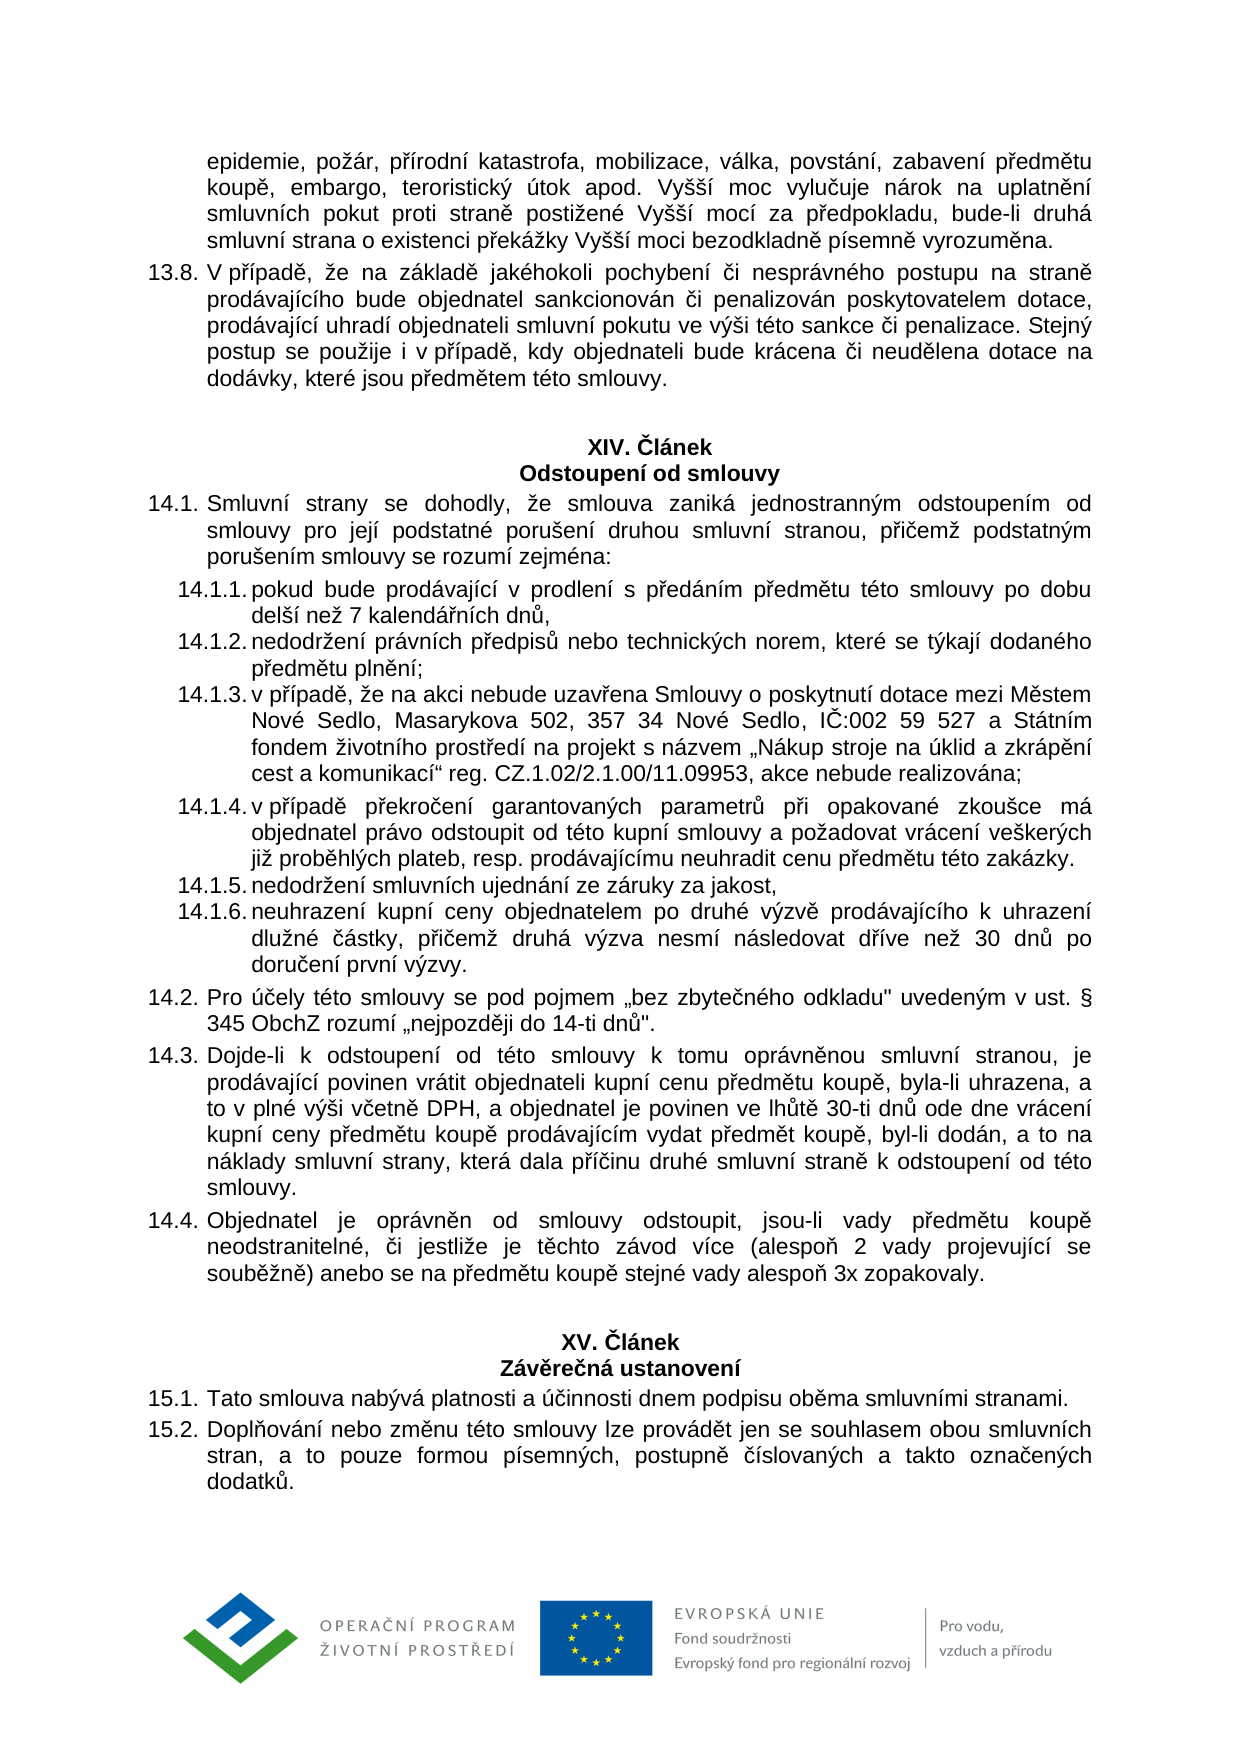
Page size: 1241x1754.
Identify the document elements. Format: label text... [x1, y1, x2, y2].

list neuhrazení kupní ceny objednatelem po druhé výzvě prodávajícího k uhrazení dlužné částky, přičemž druhá výzva nesmí následovat dříve než 30 dnů po doručení první výzvy. [177, 898, 1093, 977]
list Odstoupení od smlouvy [207, 460, 1093, 486]
text XV. Článek [148, 1328, 1093, 1355]
text Závěrečná ustanovení [148, 1355, 1093, 1381]
list Doplňování nebo změnu této smlouvy lze provádět jen se souhlasem obou smluvních stran, a to pouze formou písemných, postupně číslovaných a takto označených dodatků. [148, 1416, 1093, 1495]
list pokud bude prodávající v prodlení s předáním předmětu této smlouvy po dobu delší než 7 kalendářních dnů, [177, 576, 1093, 628]
list Objednatel je oprávněn od smlouvy odstoupit, jsou-li vady předmětu koupě neodstranitelné, či jestliže je těchto závod více (alespoň 2 vady projevující se souběžně) anebo se na předmětu koupě stejné vady alespoň 3x zopakovaly. [148, 1207, 1093, 1286]
list Smluvní strany se dohodly, že smlouva zaniká jednostranným odstoupením od smlouvy pro její podstatné porušení druhou smluvní stranou, přičemž podstatným porušením smlouvy se rozumí zejména: [148, 490, 1093, 569]
list nedodržení právních předpisů nebo technických norem, které se týkají dodaného předmětu plnění; [177, 628, 1093, 681]
list XIV. Článek [207, 434, 1093, 460]
list Tato smlouva nabývá platnosti a účinnosti dnem podpisu oběma smluvními stranami. [148, 1385, 1093, 1411]
picture [147, 1566, 1092, 1718]
list v případě, že na akci nebude uzavřena Smlouvy o poskytnutí dotace mezi Městem Nové Sedlo, Masarykova 502, 357 34 Nové Sedlo, IČ:002 59 527 a Státním fondem životního prostředí na projekt s názvem „Nákup stroje na úklid a zkrápění cest a komunikací“ reg. CZ.1.02/2.1.00/11.09953, akce nebude realizována; [177, 681, 1093, 786]
list nedodržení smluvních ujednání ze záruky za jakost, [177, 872, 1093, 898]
list Pro účely této smlouvy se pod pojmem „bez zbytečného odkladu" uvedeným v ust. § 345 ObchZ rozumí „nejpozději do 14-ti dnů". [148, 983, 1093, 1036]
list v případě překročení garantovaných parametrů při opakované zkoušce má objednatel právo odstoupit od této kupní smlouvy a požadovat vrácení veškerých již proběhlých plateb, resp. prodávajícímu neuhradit cenu předmětu této zakázky. [177, 793, 1093, 872]
list V případě, že na základě jakéhokoli pochybení či nesprávného postupu na straně prodávajícího bude objednatel sankcionován či penalizován poskytovatelem dotace, prodávající uhradí objednateli smluvní pokutu ve výši této sankce či penalizace. Stejný postup se použije i v případě, kdy objednateli bude krácena či neudělena dotace na dodávky, které jsou předmětem této smlouvy. [148, 259, 1093, 391]
list Dojde-li k odstoupení od této smlouvy k tomu oprávněnou smluvní stranou, je prodávající povinen vrátit objednateli kupní cenu předmětu koupě, byla-li uhrazena, a to v plné výši včetně DPH, a objednatel je povinen ve lhůtě 30-ti dnů ode dne vrácení kupní ceny předmětu koupě prodávajícím vydat předmět koupě, byl-li dodán, a to na náklady smluvní strany, která dala příčinu druhé smluvní straně k odstoupení od této smlouvy. [148, 1042, 1093, 1201]
